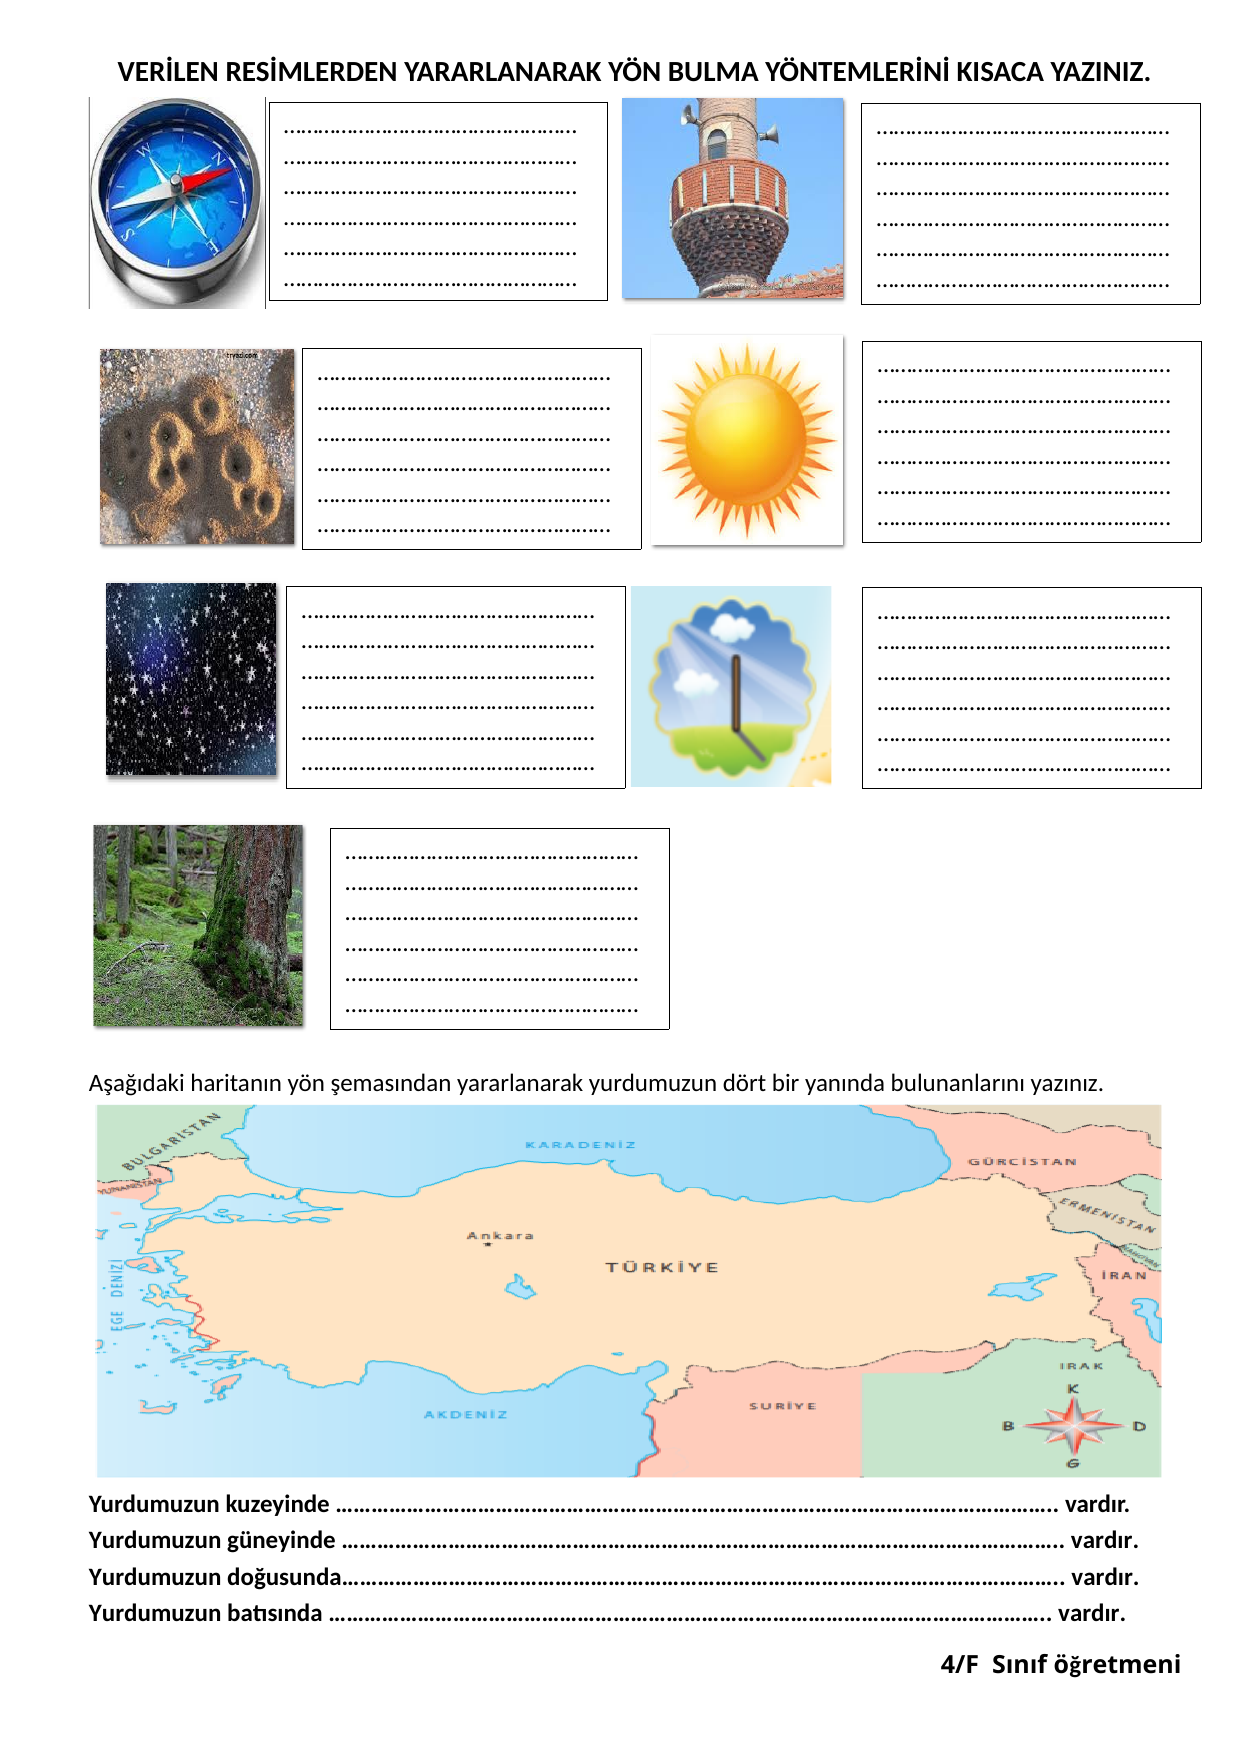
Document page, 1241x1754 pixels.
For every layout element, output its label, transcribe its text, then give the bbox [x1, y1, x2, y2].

text Yurdumuzun kuzeyinde ………………………………………………………………………………………………………….. vardır. [89, 1488, 1181, 1518]
picture [94, 344, 301, 551]
text Yurdumuzun batısında ………………………………………………………………………………………………………….. vardır. [89, 1598, 1181, 1628]
text 4/F Sınıf öğretmeni [89, 1646, 1181, 1680]
text VERİLEN RESİMLERDEN YARARLANARAK YÖN BULMA YÖNTEMLERİNİ KISACA YAZINIZ. [89, 53, 1181, 89]
picture [88, 820, 315, 1034]
picture [88, 97, 266, 309]
picture [644, 332, 852, 551]
picture [100, 574, 284, 787]
text Yurdumuzun doğusunda………………………………………………………………………………………………………….. vardır. [89, 1561, 1181, 1592]
picture [616, 90, 849, 309]
picture [630, 586, 832, 787]
text Aşağıdaki haritanın yön şemasından yararlanarak yurdumuzun dört bir yanında bulunanlarını yazınız. [89, 1067, 1181, 1097]
picture [88, 1098, 1166, 1487]
text Yurdumuzun güneyinde ………………………………………………………………………………………………………….. vardır. [89, 1524, 1181, 1555]
